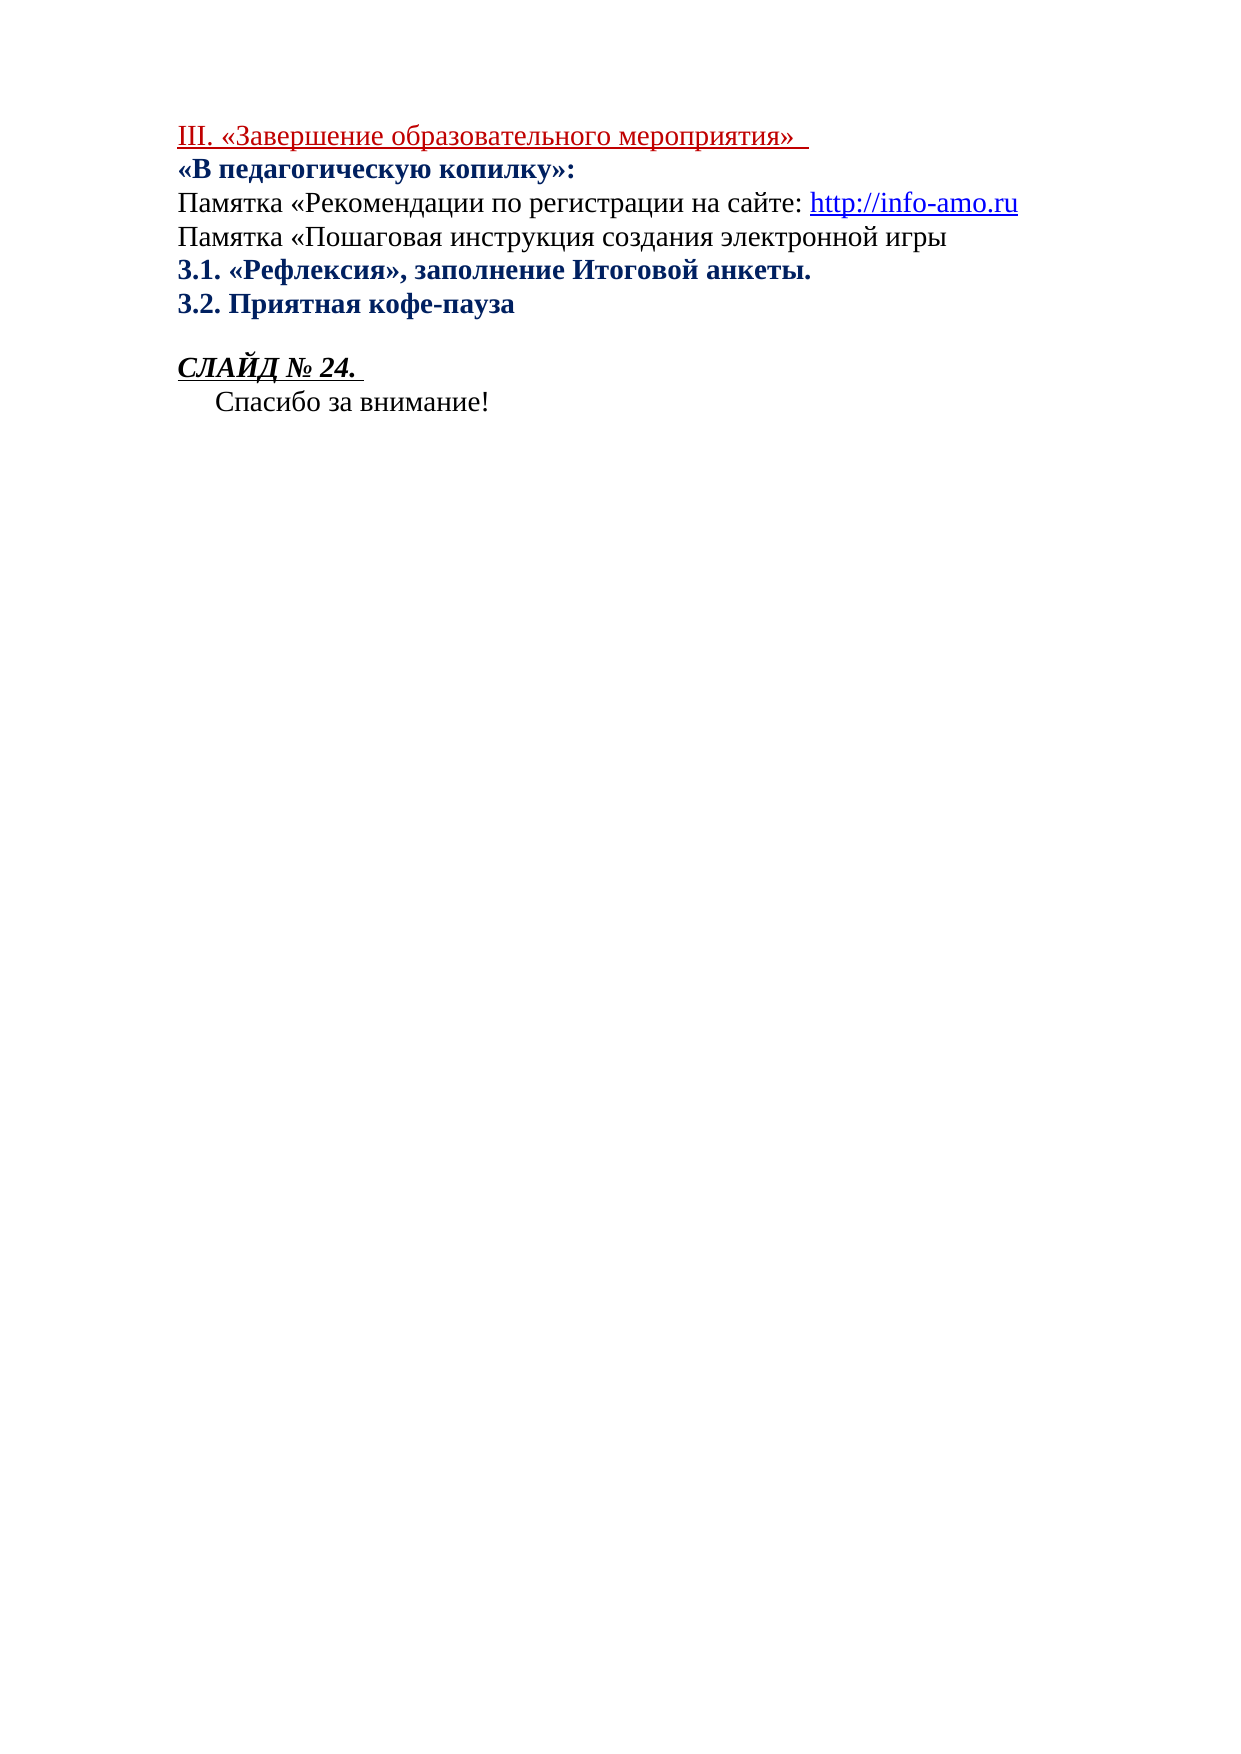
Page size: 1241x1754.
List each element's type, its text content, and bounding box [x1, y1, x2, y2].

text III. «Завершение образовательного мероприятия» [177, 118, 1152, 152]
text 3.2. Приятная кофе-пауза [177, 286, 1152, 319]
text СЛАЙД № 24. [177, 351, 1152, 384]
text Спасибо за внимание! [177, 384, 1152, 418]
text «В педагогическую копилку»: [177, 152, 1152, 185]
text Памятка «Пошаговая инструкция создания электронной игры [177, 219, 1152, 252]
text 3.1. «Рефлексия», заполнение Итоговой анкеты. [177, 252, 1152, 286]
text Памятка «Рекомендации по регистрации на сайте: http://info-amo.ru [177, 185, 1152, 219]
